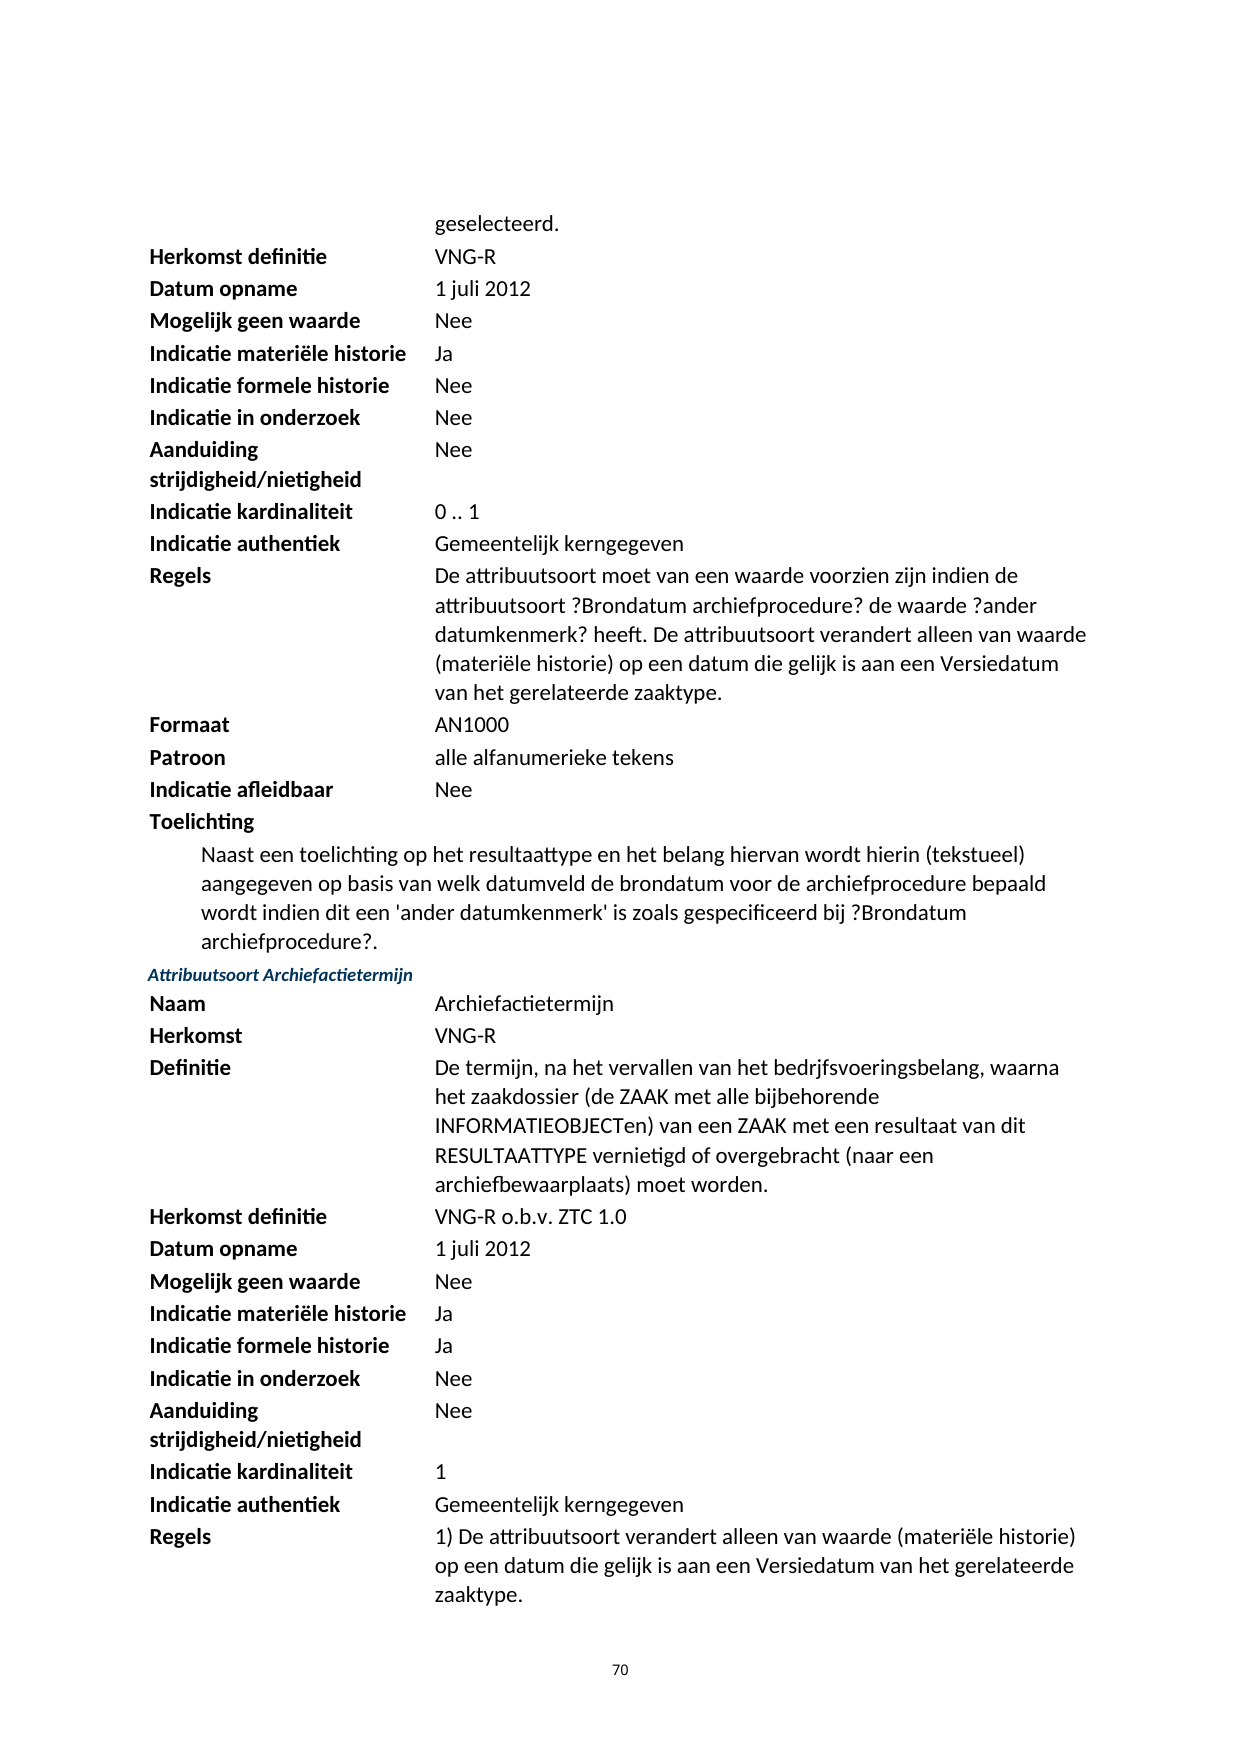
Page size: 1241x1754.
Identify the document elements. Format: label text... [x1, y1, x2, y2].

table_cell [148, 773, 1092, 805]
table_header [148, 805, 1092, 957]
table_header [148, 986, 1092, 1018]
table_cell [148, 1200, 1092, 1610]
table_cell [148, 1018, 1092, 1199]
subtitle Attribuutsoort Archiefactietermijn [148, 957, 1092, 986]
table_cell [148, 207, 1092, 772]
